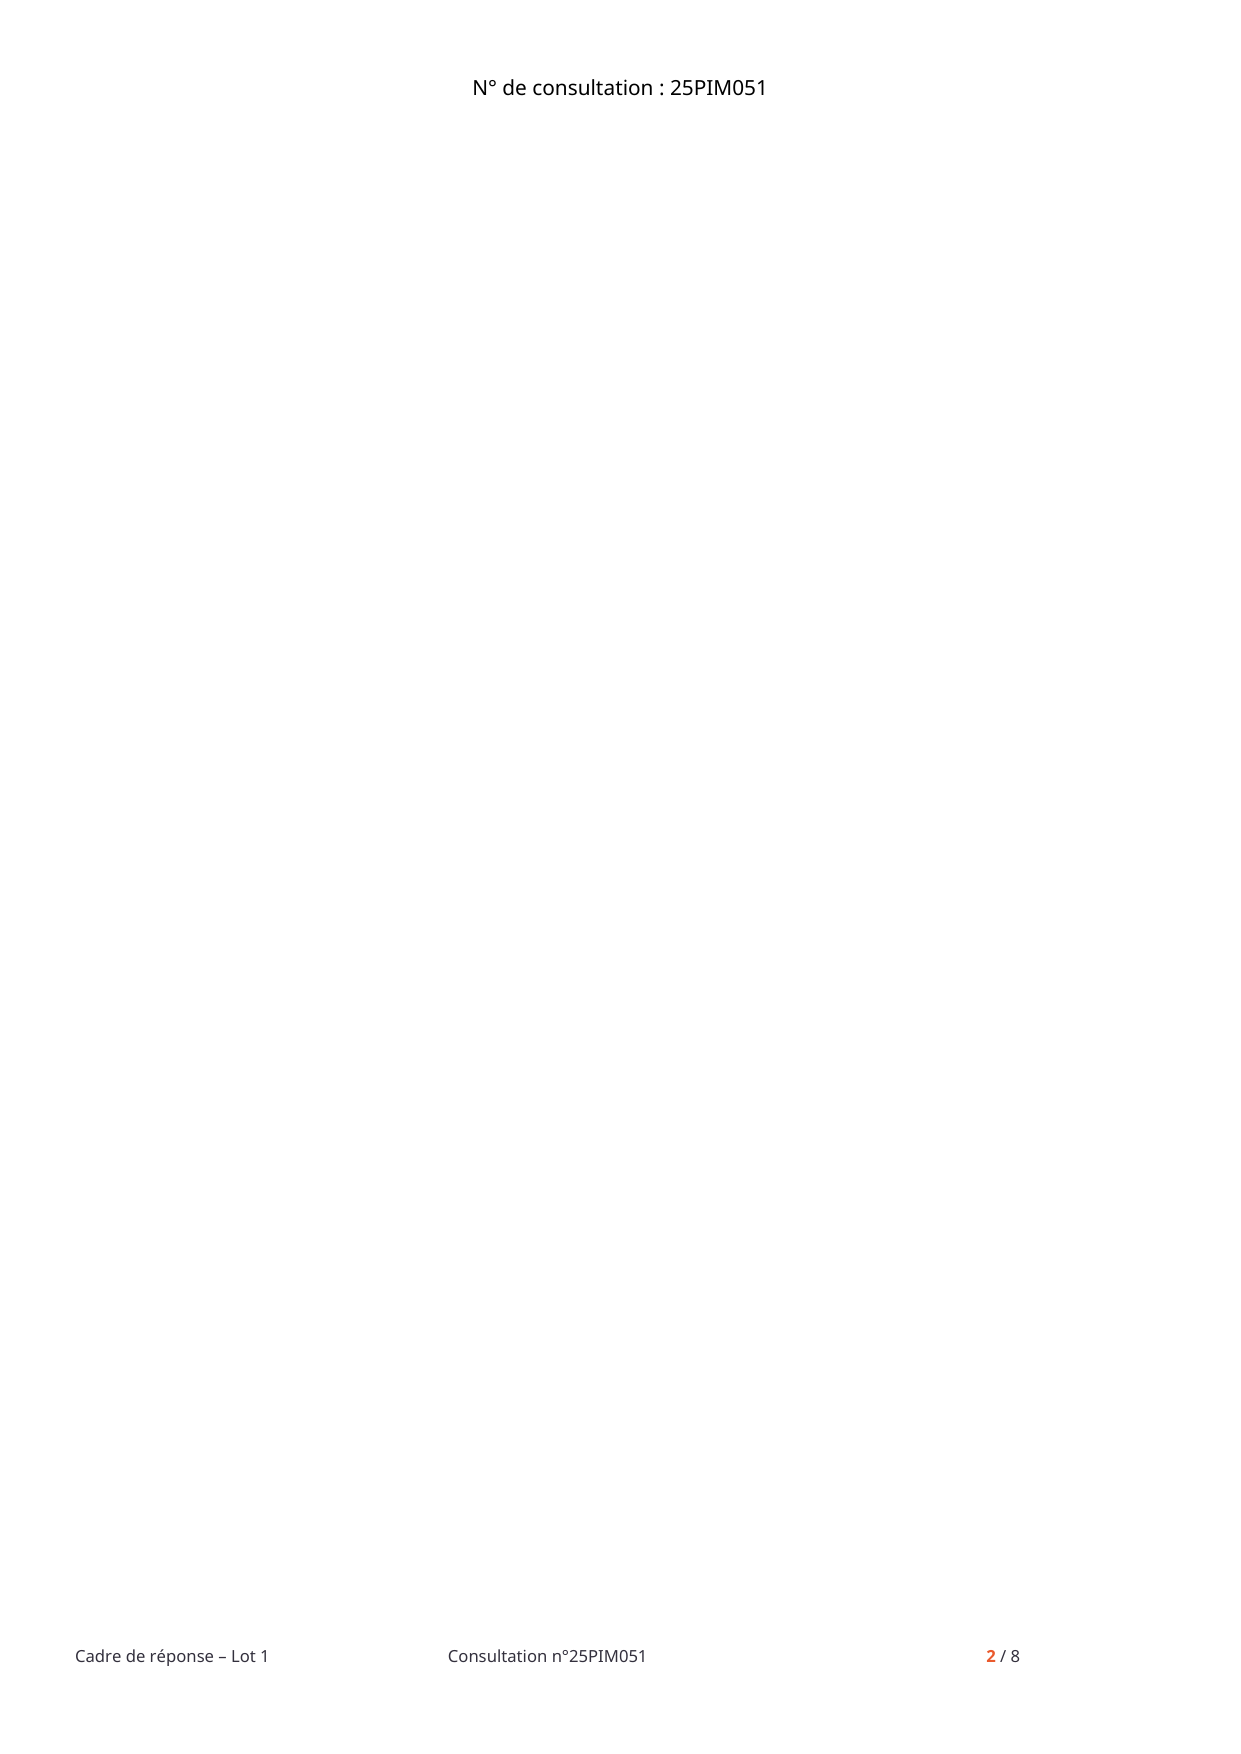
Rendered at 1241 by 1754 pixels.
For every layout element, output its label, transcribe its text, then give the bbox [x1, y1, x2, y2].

text N° de consultation : 25PIM051 [75, 75, 1165, 100]
